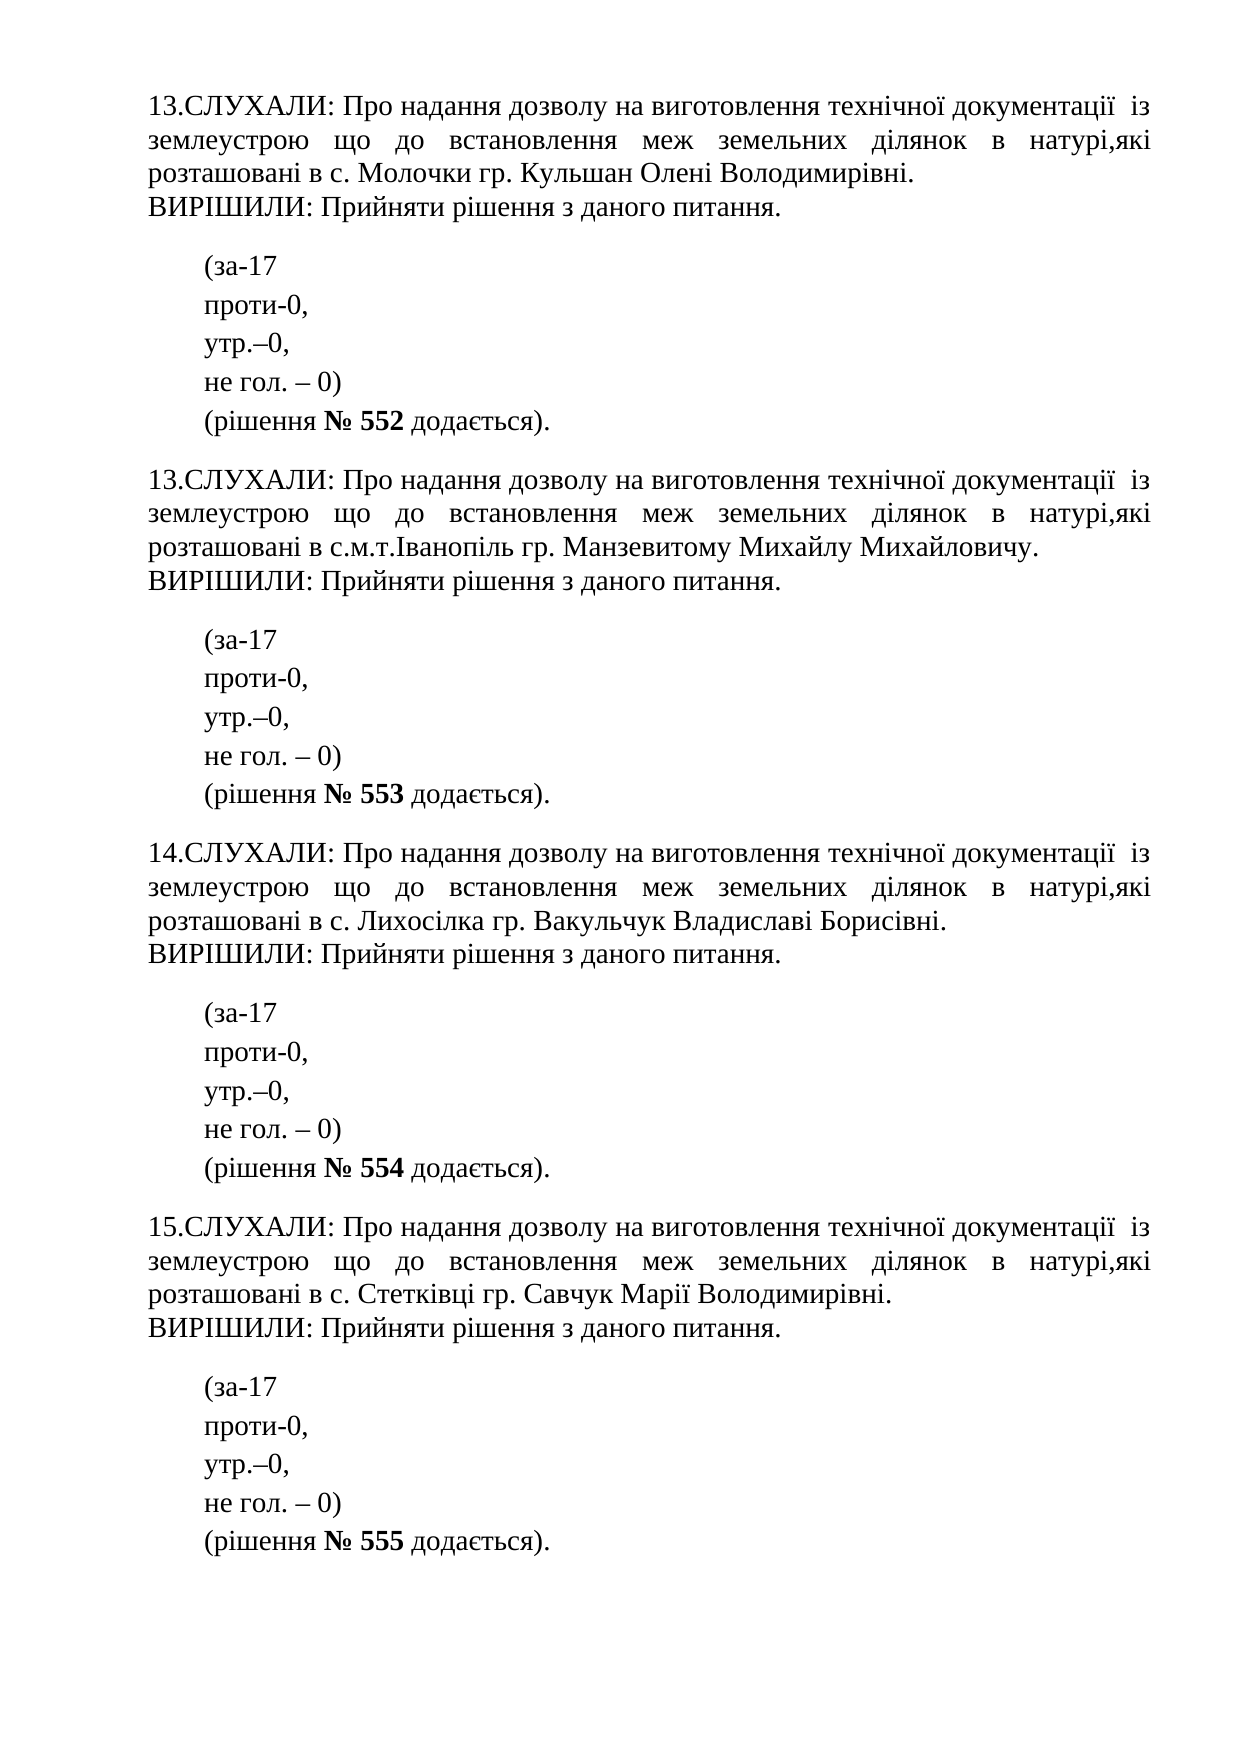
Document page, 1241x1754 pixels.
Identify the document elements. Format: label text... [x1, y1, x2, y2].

text ВИРІШИЛИ: Прийняти рішення з даного питання. [148, 563, 1152, 596]
list (за-17 проти-0, утр.–0, не гол. – 0) [204, 248, 1152, 398]
list (за-17 проти-0, утр.–0, не гол. – 0) [204, 1369, 1152, 1518]
list (рішення № 553 додається). [204, 776, 1152, 810]
list (рішення № 552 додається). [204, 403, 1152, 436]
list (рішення № 555 додається). [204, 1523, 1152, 1557]
text 14.СЛУХАЛИ: Про надання дозволу на виготовлення технічної документації із землеустрою що до встановлення меж земельних ділянок в натурі,які розташовані в с. Лихосілка гр. Вакульчук Владиславі Борисівні. [148, 836, 1152, 936]
list (рішення № 554 додається). [204, 1150, 1152, 1183]
text ВИРІШИЛИ: Прийняти рішення з даного питання. [148, 1310, 1152, 1343]
text 13.СЛУХАЛИ: Про надання дозволу на виготовлення технічної документації із землеустрою що до встановлення меж земельних ділянок в натурі,які розташовані в с.м.т.Іванопіль гр. Манзевитому Михайлу Михайловичу. [148, 462, 1152, 563]
text 13.СЛУХАЛИ: Про надання дозволу на виготовлення технічної документації із землеустрою що до встановлення меж земельних ділянок в натурі,які розташовані в с. Молочки гр. Кульшан Олені Володимирівні. [148, 88, 1152, 189]
text ВИРІШИЛИ: Прийняти рішення з даного питання. [148, 189, 1152, 223]
list (за-17 проти-0, утр.–0, не гол. – 0) [204, 622, 1152, 771]
text ВИРІШИЛИ: Прийняти рішення з даного питання. [148, 936, 1152, 970]
list (за-17 проти-0, утр.–0, не гол. – 0) [204, 996, 1152, 1145]
text 15.СЛУХАЛИ: Про надання дозволу на виготовлення технічної документації із землеустрою що до встановлення меж земельних ділянок в натурі,які розташовані в с. Стетківці гр. Савчук Марії Володимирівні. [148, 1209, 1152, 1310]
